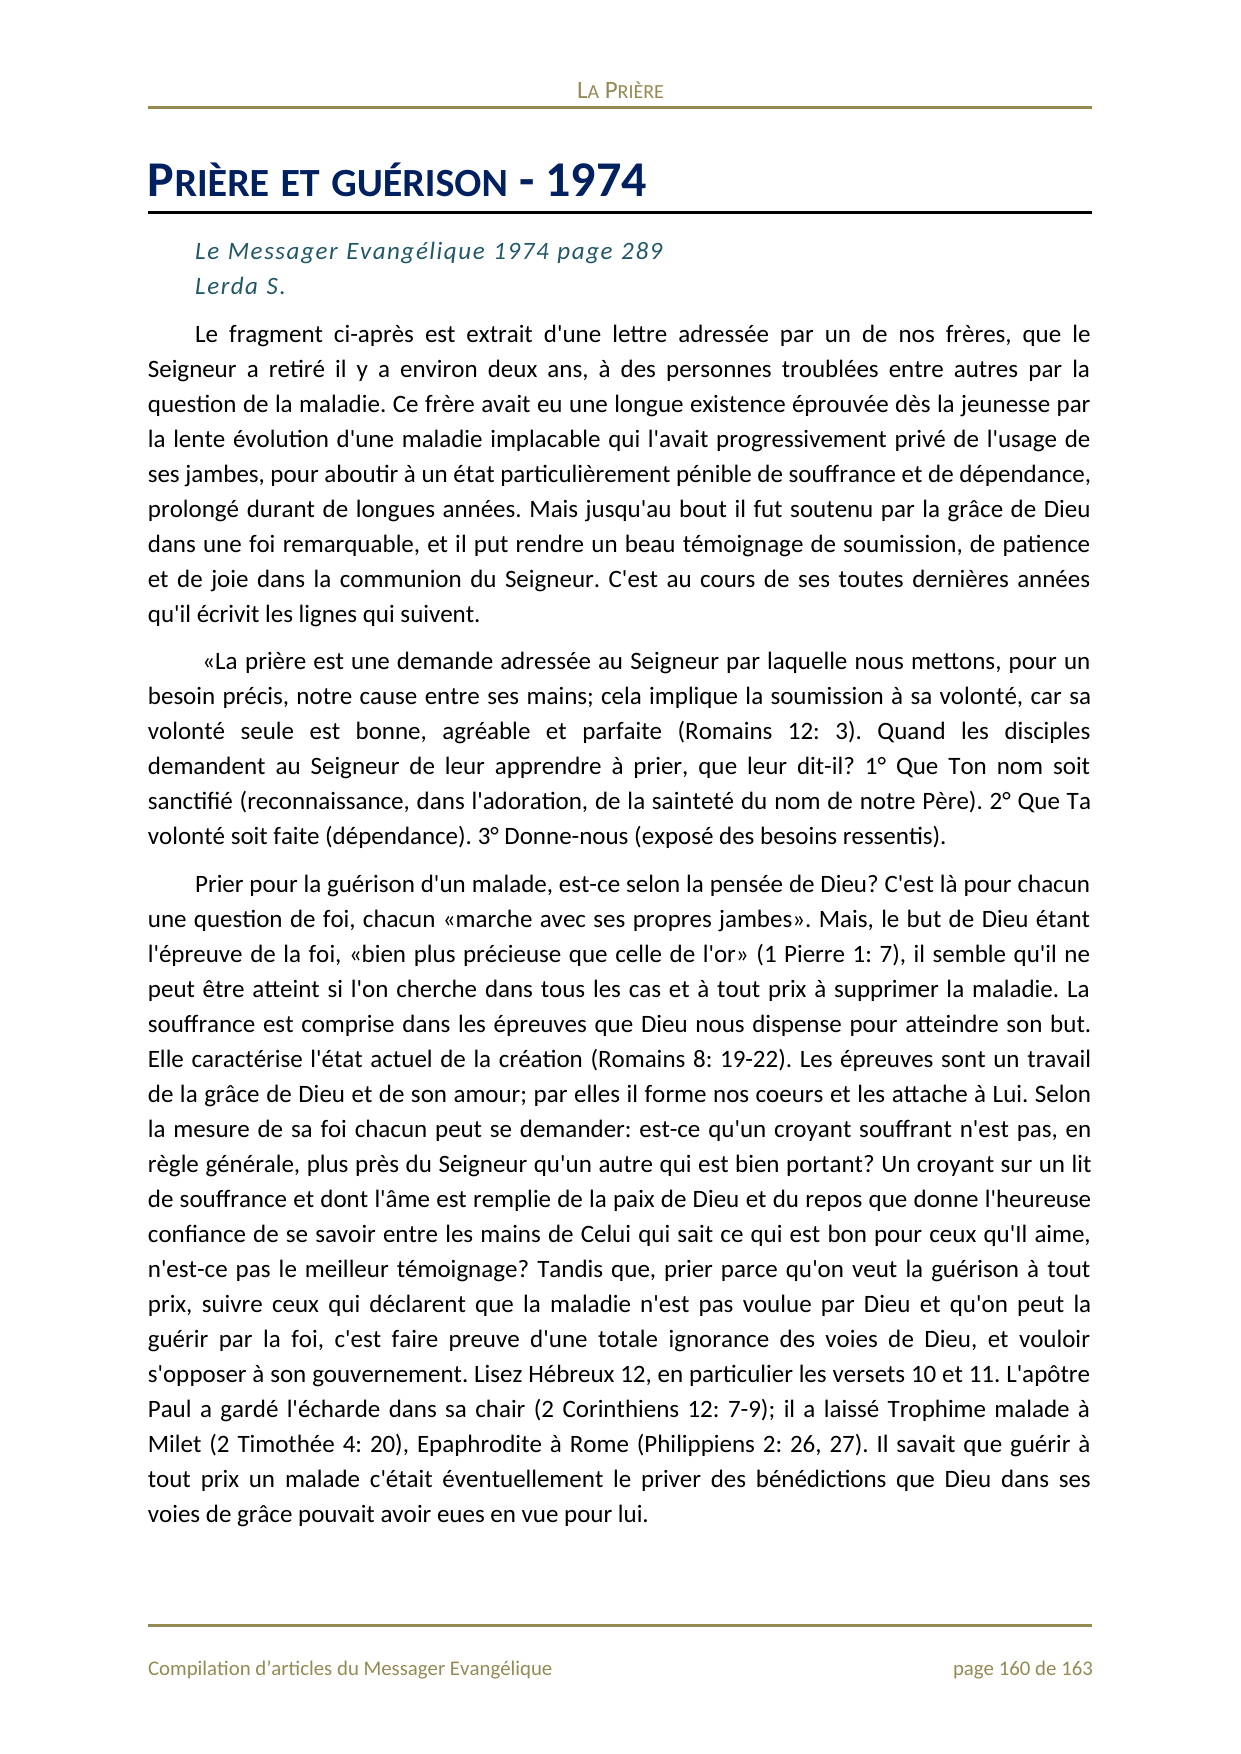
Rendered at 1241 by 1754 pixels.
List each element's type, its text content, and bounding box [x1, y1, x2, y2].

text «La prière est une demande adressée au Seigneur par laquelle nous mettons, pour un besoin précis, notre cause entre ses mains; cela implique la soumission à sa volonté, car sa volonté seule est bonne, agréable et parfaite (Romains 12: 3). Quand les disciples demandent au Seigneur de leur apprendre à prier, que leur dit-il? 1° Que Ton nom soit sanctifié (reconnaissance, dans l'adoration, de la sainteté du nom de notre Père). 2° Que Ta volonté soit faite (dépendance). 3° Donne-nous (exposé des besoins ressentis). [148, 646, 1092, 851]
subtitle Lerda S. [148, 271, 1092, 301]
subtitle Le Messager Evangélique 1974 page 289 [148, 236, 1092, 266]
text Le fragment ci-après est extrait d'une lettre adressée par un de nos frères, que le Seigneur a retiré il y a environ deux ans, à des personnes troublées entre autres par la question de la maladie. Ce frère avait eu une longue existence éprouvée dès la jeunesse par la lente évolution d'une maladie implacable qui l'avait progressivement privé de l'usage de ses jambes, pour aboutir à un état particulièrement pénible de souffrance et de dépendance, prolongé durant de longues années. Mais jusqu'au bout il fut soutenu par la grâce de Dieu dans une foi remarquable, et il put rendre un beau témoignage de soumission, de patience et de joie dans la communion du Seigneur. C'est au cours de ses toutes dernières années qu'il écrivit les lignes qui suivent. [148, 318, 1092, 628]
subtitle Prière et guérison - 1974 [148, 148, 1092, 211]
text Prier pour la guérison d'un malade, est-ce selon la pensée de Dieu? C'est là pour chacun une question de foi, chacun «marche avec ses propres jambes». Mais, le but de Dieu étant l'épreuve de la foi, «bien plus précieuse que celle de l'or» (1 Pierre 1: 7), il semble qu'il ne peut être atteint si l'on cherche dans tous les cas et à tout prix à supprimer la maladie. La souffrance est comprise dans les épreuves que Dieu nous dispense pour atteindre son but. Elle caractérise l'état actuel de la création (Romains 8: 19-22). Les épreuves sont un travail de la grâce de Dieu et de son amour; par elles il forme nos coeurs et les attache à Lui. Selon la mesure de sa foi chacun peut se demander: est-ce qu'un croyant souffrant n'est pas, en règle générale, plus près du Seigneur qu'un autre qui est bien portant? Un croyant sur un lit de souffrance et dont l'âme est remplie de la paix de Dieu et du repos que donne l'heureuse confiance de se savoir entre les mains de Celui qui sait ce qui est bon pour ceux qu'Il aime, n'est-ce pas le meilleur témoignage? Tandis que, prier parce qu'on veut la guérison à tout prix, suivre ceux qui déclarent que la maladie n'est pas voulue par Dieu et qu'on peut la guérir par la foi, c'est faire preuve d'une totale ignorance des voies de Dieu, et vouloir s'opposer à son gouvernement. Lisez Hébreux 12, en particulier les versets 10 et 11. L'apôtre Paul a gardé l'écharde dans sa chair (2 Corinthiens 12: 7-9); il a laissé Trophime malade à Milet (2 Timothée 4: 20), Epaphrodite à Rome (Philippiens 2: 26, 27). Il savait que guérir à tout prix un malade c'était éventuellement le priver des bénédictions que Dieu dans ses voies de grâce pouvait avoir eues en vue pour lui. [148, 868, 1092, 1528]
